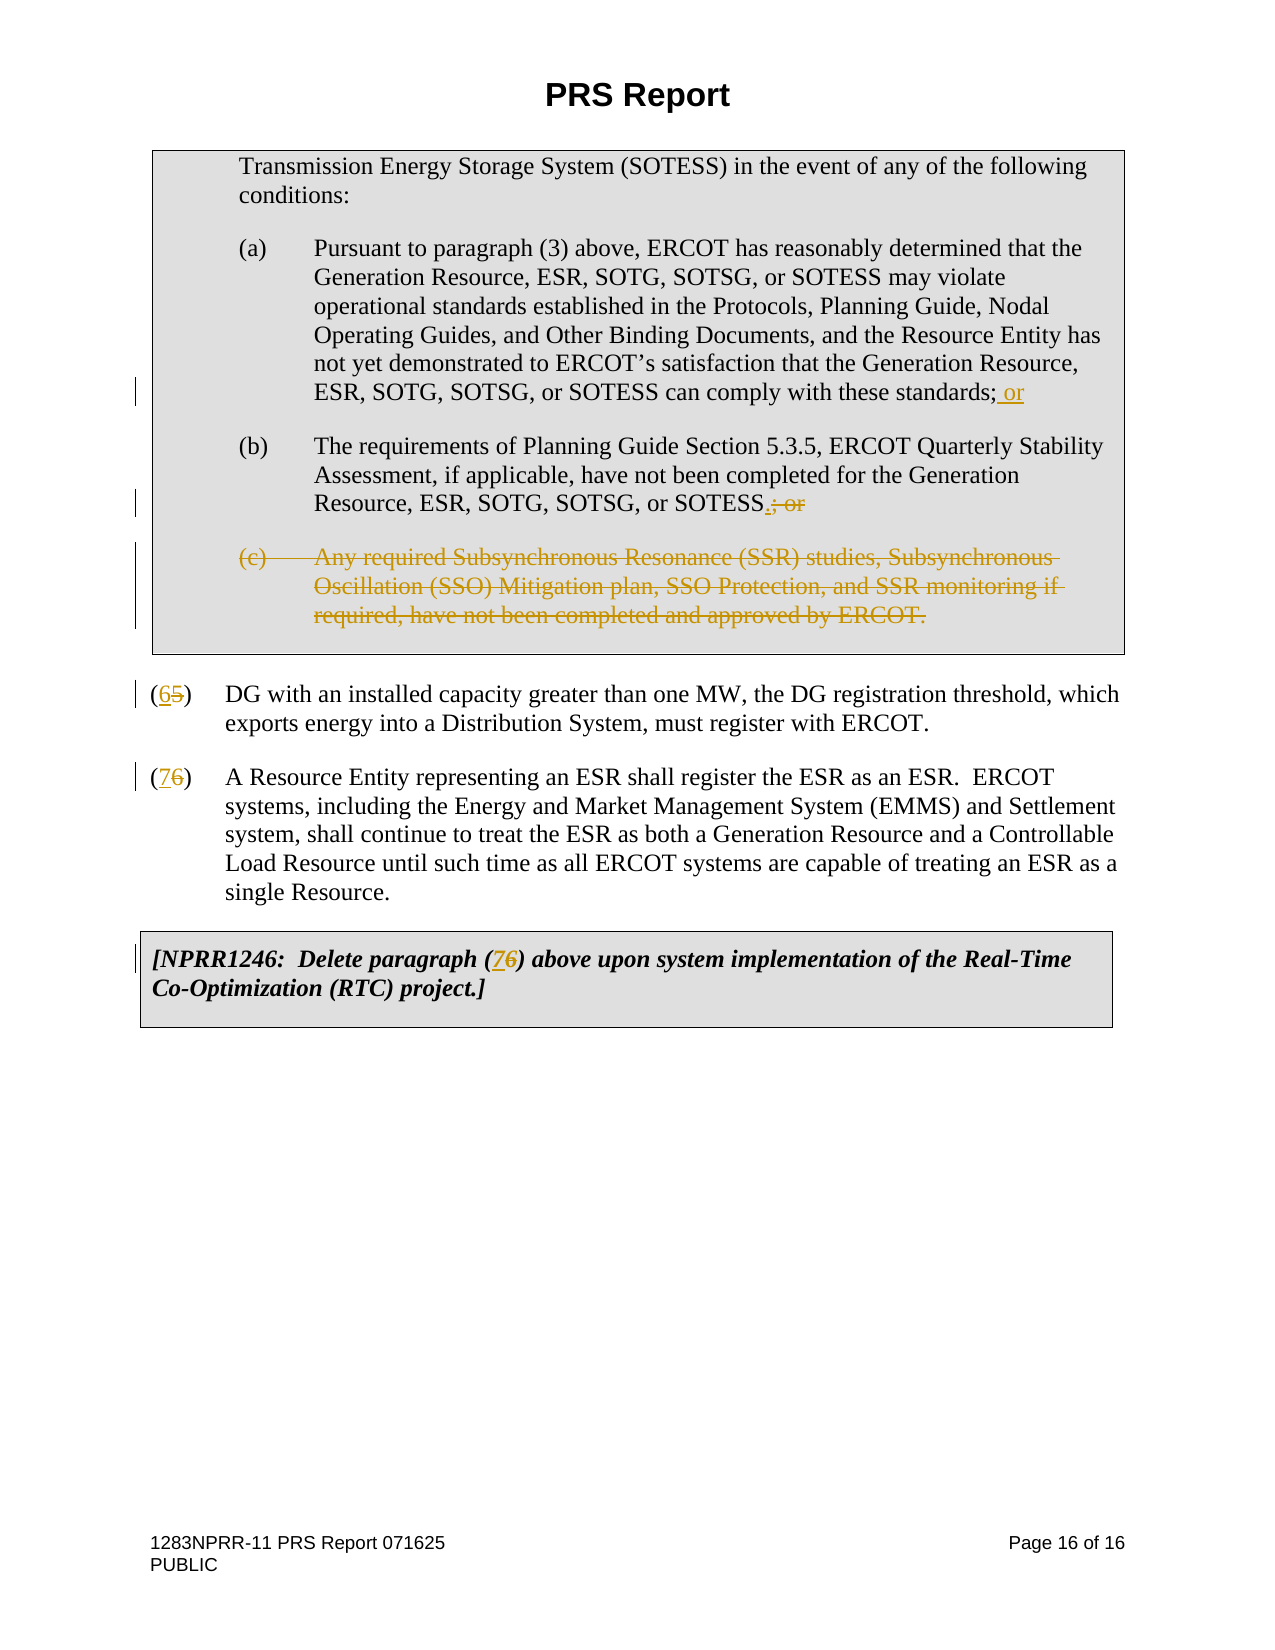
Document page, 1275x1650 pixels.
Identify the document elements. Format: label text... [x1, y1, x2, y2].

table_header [153, 151, 1124, 653]
table_header [NPRR1246: Delete paragraph () above upon system implementation of the Real-Time Co-Optimization (RTC) project.] [141, 932, 1112, 1027]
text () DG with an installed capacity greater than one MW, the DG registration threshold, which exports energy into a Distribution System, must register with ERCOT. [150, 679, 1125, 737]
text () A Resource Entity representing an ESR shall register the ESR as an ESR. ERCOT systems, including the Energy and Market Management System (EMMS) and Settlement system, shall continue to treat the ESR as both a Generation Resource and a Controllable Load Resource until such time as all ERCOT systems are capable of treating an ESR as a single Resource. [150, 762, 1125, 906]
